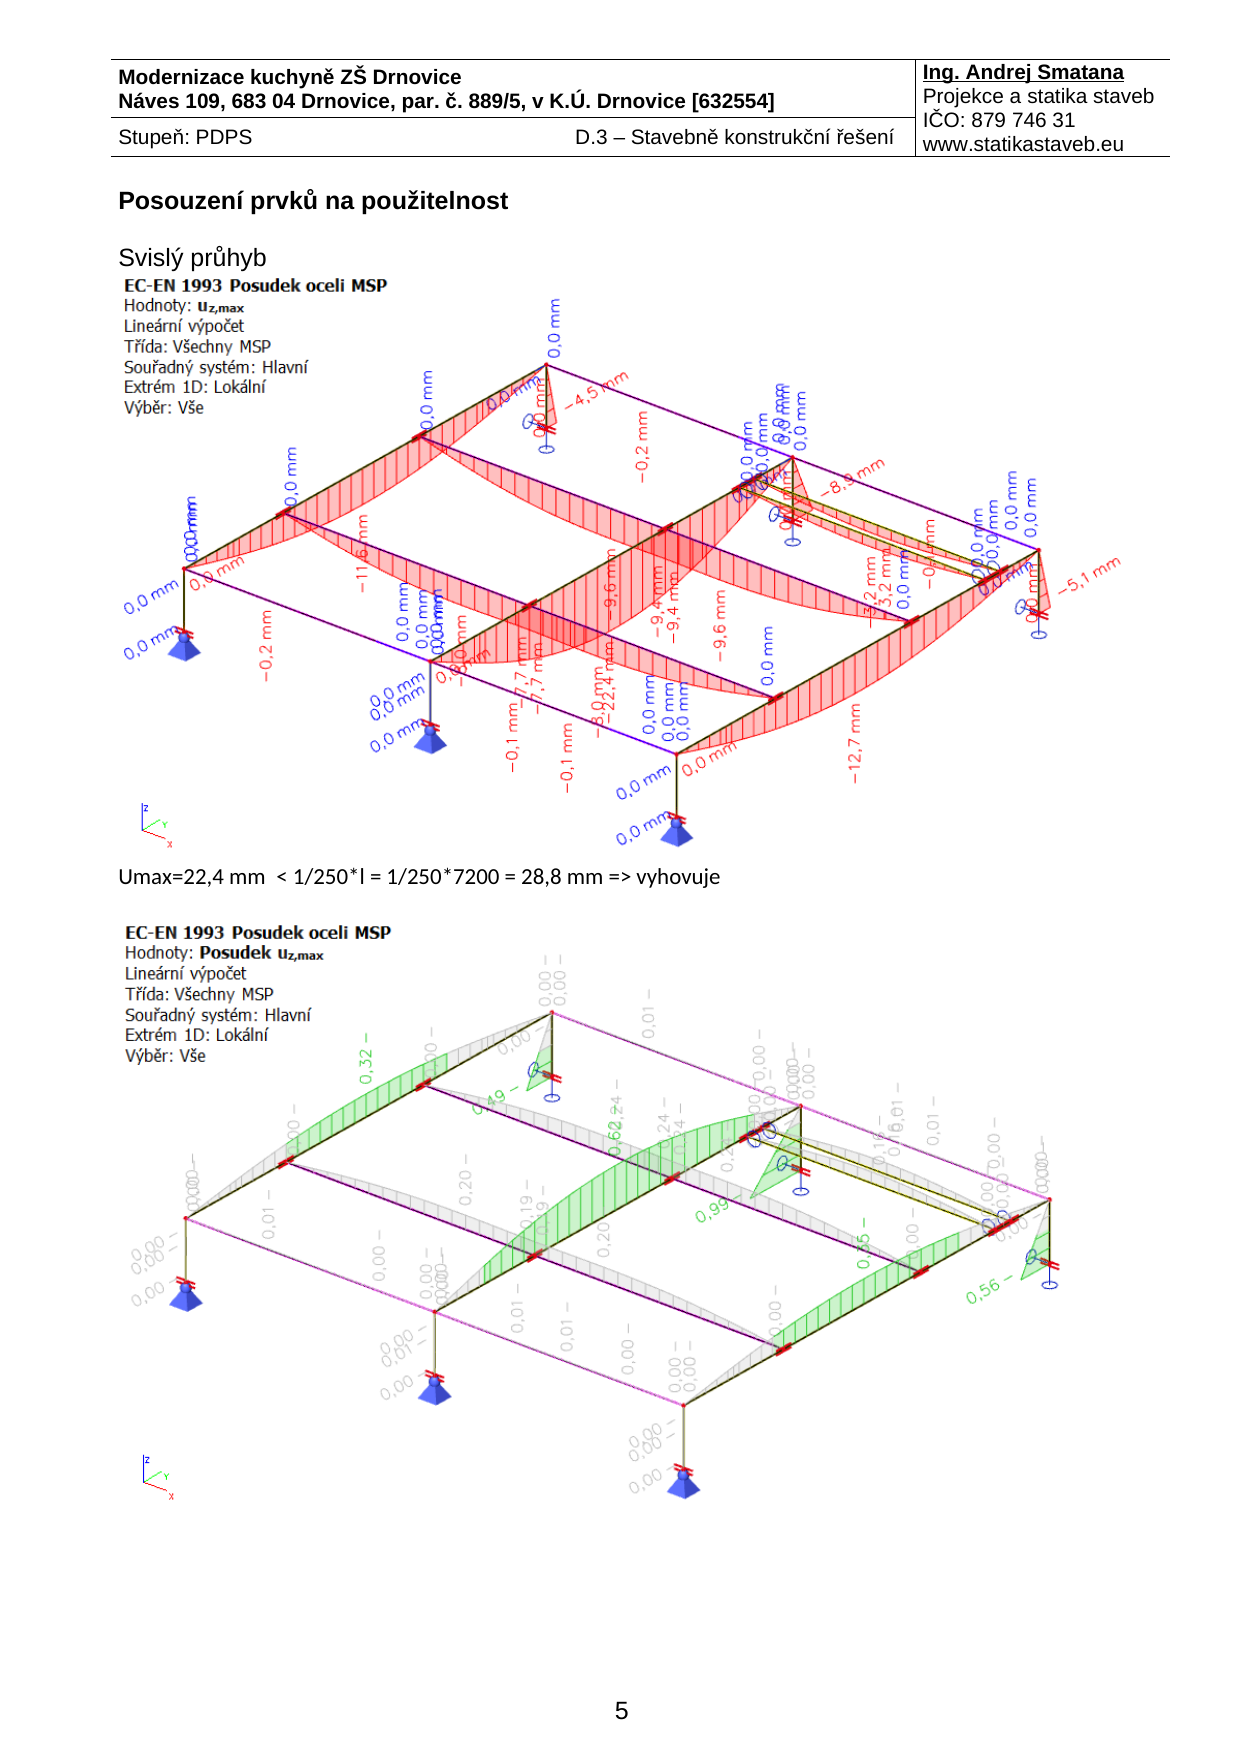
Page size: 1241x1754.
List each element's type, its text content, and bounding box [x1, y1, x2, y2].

picture [118, 918, 1072, 1509]
text Svislý průhyb [118, 243, 1162, 272]
picture [118, 272, 1127, 863]
subtitle Posouzení prvků na použitelnost [118, 186, 1162, 214]
text Umax=22,4 mm < 1/250*l = 1/250*7200 = 28,8 mm => vyhovuje [118, 862, 1162, 891]
